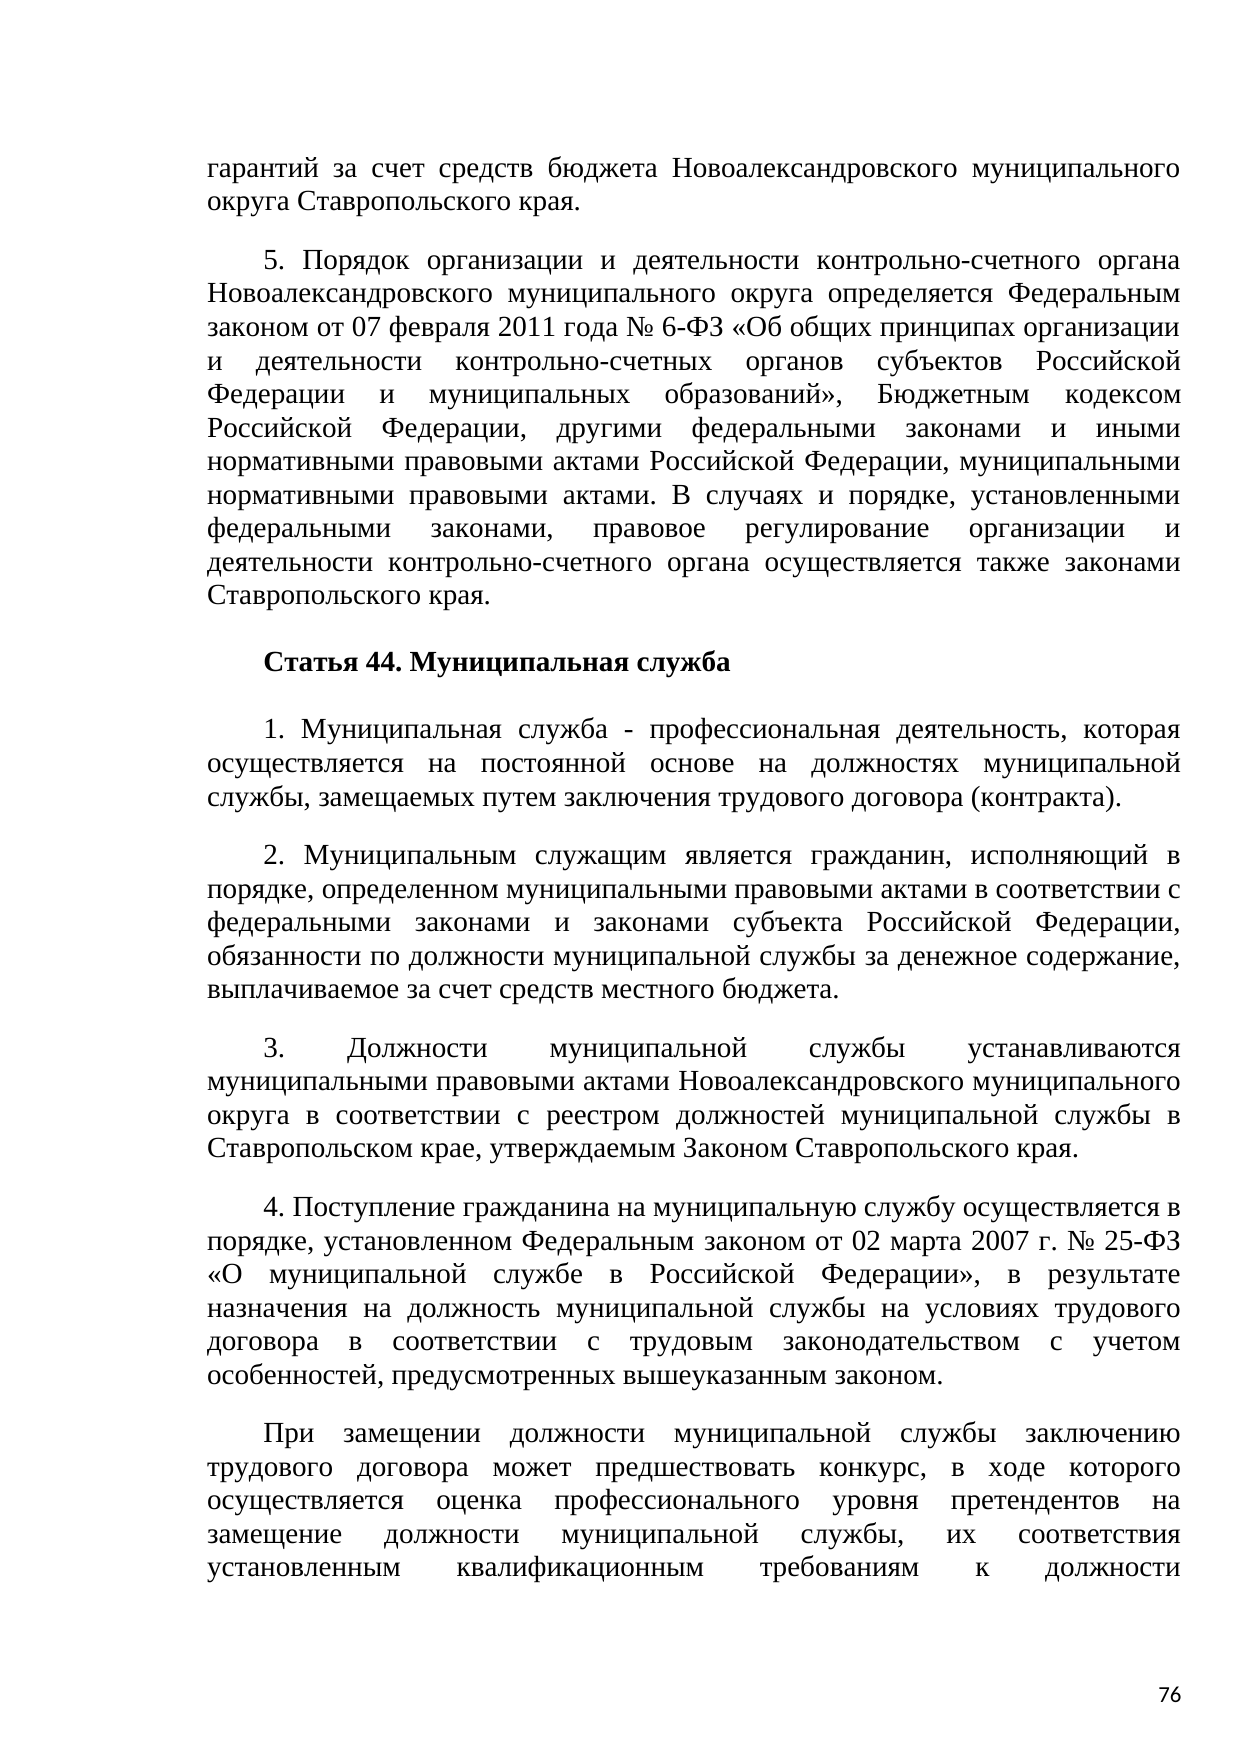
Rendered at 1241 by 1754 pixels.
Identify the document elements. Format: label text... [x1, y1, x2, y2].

text 2. Муниципальным служащим является гражданин, исполняющий в порядке, определенном муниципальными правовыми актами в соответствии с федеральными законами и законами субъекта Российской Федерации, обязанности по должности муниципальной службы за денежное содержание, выплачиваемое за счет средств местного бюджета. [207, 837, 1181, 1005]
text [207, 150, 1181, 217]
text 1. Муниципальная служба - профессиональная деятельность, которая осуществляется на постоянной основе на должностях муниципальной службы, замещаемых путем заключения трудового договора (контракта). [207, 712, 1181, 812]
text 4. Поступление гражданина на муниципальную службу осуществляется в порядке, установленном Федеральным законом от 02 марта 2007 г. № 25-ФЗ «О муниципальной службе в Российской Федерации», в результате назначения на должность муниципальной службы на условиях трудового договора в соответствии с трудовым законодательством с учетом особенностей, предусмотренных вышеуказанным законом. [207, 1189, 1181, 1390]
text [207, 1415, 1181, 1583]
text 5. Порядок организации и деятельности контрольно-счетного органа Новоалександровского муниципального округа определяется Федеральным законом от 07 февраля 2011 года № 6-ФЗ «Об общих принципах организации и деятельности контрольно-счетных органов субъектов Российской Федерации и муниципальных образований», Бюджетным кодексом Российской Федерации, другими федеральными законами и иными нормативными правовыми актами Российской Федерации, муниципальными нормативными правовыми актами. В случаях и порядке, установленными федеральными законами, правовое регулирование организации и деятельности контрольно-счетного органа осуществляется также законами Ставропольского края. [207, 242, 1181, 611]
text 3. Должности муниципальной службы устанавливаются муниципальными правовыми актами Новоалександровского муниципального округа в соответствии с реестром должностей муниципальной службы в Ставропольском крае, утверждаемым Законом Ставропольского края. [207, 1030, 1181, 1164]
title Статья 44. Муниципальная служба [207, 644, 1181, 678]
